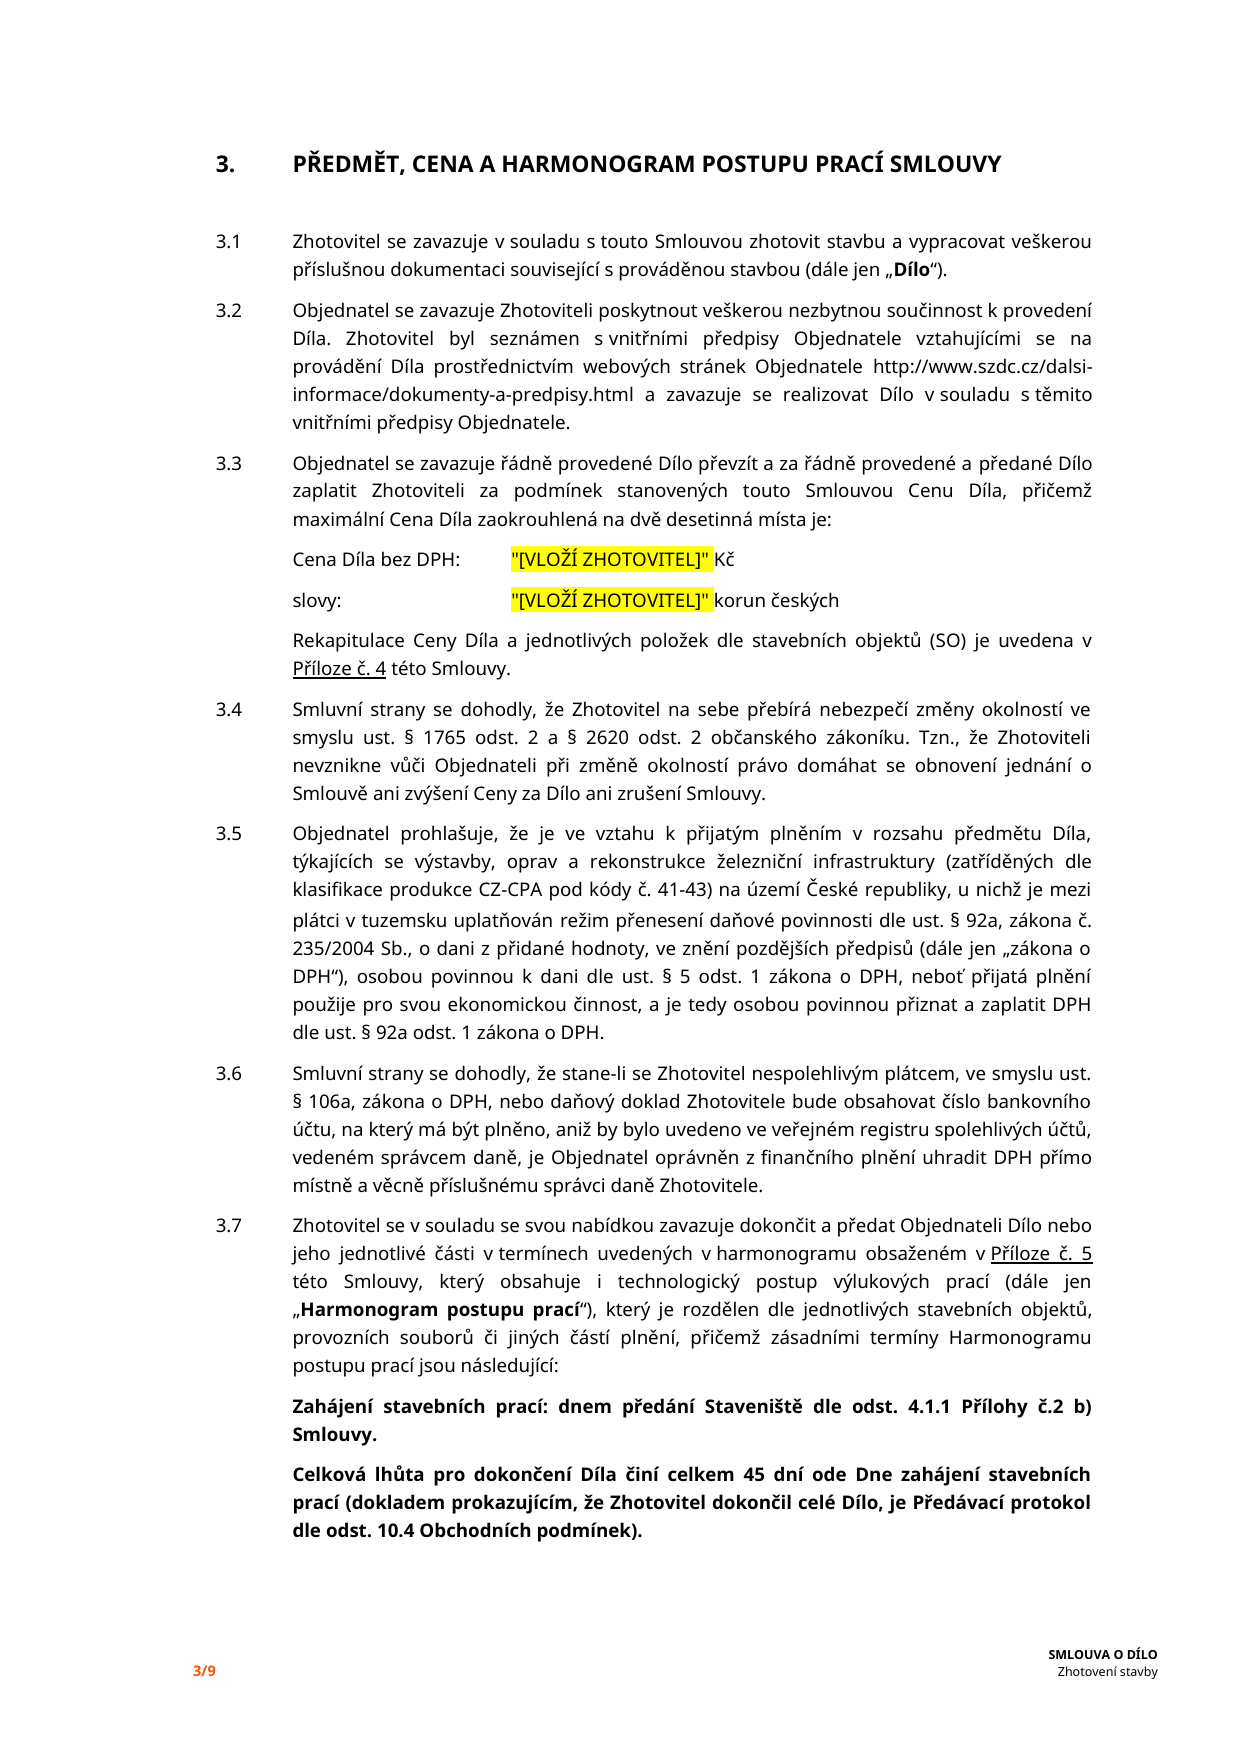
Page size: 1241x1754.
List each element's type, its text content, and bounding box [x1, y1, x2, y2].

text Celková lhůta pro dokončení Díla činí celkem 45 dní ode Dne zahájení stavebních prací (dokladem prokazujícím, že Zhotovitel dokončil celé Dílo, je Předávací protokol dle odst. 10.4 Obchodních podmínek). [292, 1462, 1093, 1543]
text Smluvní strany se dohodly, že stane-li se Zhotovitel nespolehlivým plátcem, ve smyslu ust. § 106a, zákona o DPH, nebo daňový doklad Zhotovitele bude obsahovat číslo bankovního účtu, na který má být plněno, aniž by bylo uvedeno ve veřejném registru spolehlivých účtů, vedeném správcem daně, je Objednatel oprávněn z finančního plnění uhradit DPH přímo místně a věcně příslušnému správci daně Zhotovitele. [216, 1060, 1093, 1197]
text Objednatel prohlašuje, že je ve vztahu k přijatým plněním v rozsahu předmětu Díla, týkajících se výstavby, oprav a rekonstrukce železniční infrastruktury (zatříděných dle klasifikace produkce CZ-CPA pod kódy č. 41-43) na území České republiky, u nichž je mezi plátci v tuzemsku uplatňován režim přenesení daňové povinnosti dle ust. § 92a, zákona č. 235/2004 Sb., o dani z přidané hodnoty, ve znění pozdějších předpisů (dále jen „zákona o DPH“), osobou povinnou k dani dle ust. § 5 odst. 1 zákona o DPH, neboť přijatá plnění použije pro svou ekonomickou činnost, a je tedy osobou povinnou přiznat a zaplatit DPH dle ust. § 92a odst. 1 zákona o DPH. [216, 821, 1093, 1045]
text Cena Díla bez DPH: Kč [292, 546, 511, 572]
text Zhotovitel se zavazuje v souladu s touto Smlouvou zhotovit stavbu a vypracovat veškerou příslušnou dokumentaci související s prováděnou stavbou (dále jen „Dílo“). [216, 229, 1093, 282]
text Zhotovitel se v souladu se svou nabídkou zavazuje dokončit a předat Objednateli Dílo nebo jeho jednotlivé části v termínech uvedených v harmonogramu obsaženém v Příloze č. 5 této Smlouvy, který obsahuje i technologický postup výlukových prací (dále jen „Harmonogram postupu prací“), který je rozdělen dle jednotlivých stavebních objektů, provozních souborů či jiných částí plnění, přičemž zásadními termíny Harmonogramu postupu prací jsou následující: [216, 1212, 1093, 1378]
text Objednatel se zavazuje Zhotoviteli poskytnout veškerou nezbytnou součinnost k provedení Díla. Zhotovitel byl seznámen s vnitřními předpisy Objednatele vztahujícími se na provádění Díla prostřednictvím webových stránek Objednatele http://www.szdc.cz/dalsi-informace/dokumenty-a-predpisy.html a zavazuje se realizovat Dílo v souladu s těmito vnitřními předpisy Objednatele. [216, 297, 1093, 435]
text Cena Díla bez DPH: Kč [714, 546, 1093, 572]
text Zahájení stavebních prací: dnem předání Staveniště dle odst. 4.1.1 Přílohy č.2 b) Smlouvy. [292, 1393, 1093, 1447]
text Objednatel se zavazuje řádně provedené Dílo převzít a za řádně provedené a předané Dílo zaplatit Zhotoviteli za podmínek stanovených touto Smlouvou Cenu Díla, přičemž maximální Cena Díla zaokrouhlená na dvě desetinná místa je: [216, 450, 1093, 531]
text PŘEDMĚT, CENA A HARMONOGRAM POSTUPU PRACÍ SMLOUVY [216, 147, 1093, 179]
text Rekapitulace Ceny Díla a jednotlivých položek dle stavebních objektů (SO) je uvedena v Příloze č. 4 této Smlouvy. [292, 627, 1093, 681]
text slovy: korun českých [292, 587, 511, 612]
text slovy: korun českých [714, 587, 1093, 612]
text Smluvní strany se dohodly, že Zhotovitel na sebe přebírá nebezpečí změny okolností ve smyslu ust. § 1765 odst. 2 a § 2620 odst. 2 občanského zákoníku. Tzn., že Zhotoviteli nevznikne vůči Objednateli při změně okolností právo domáhat se obnovení jednání o Smlouvě ani zvýšení Ceny za Dílo ani zrušení Smlouvy. [216, 696, 1093, 806]
